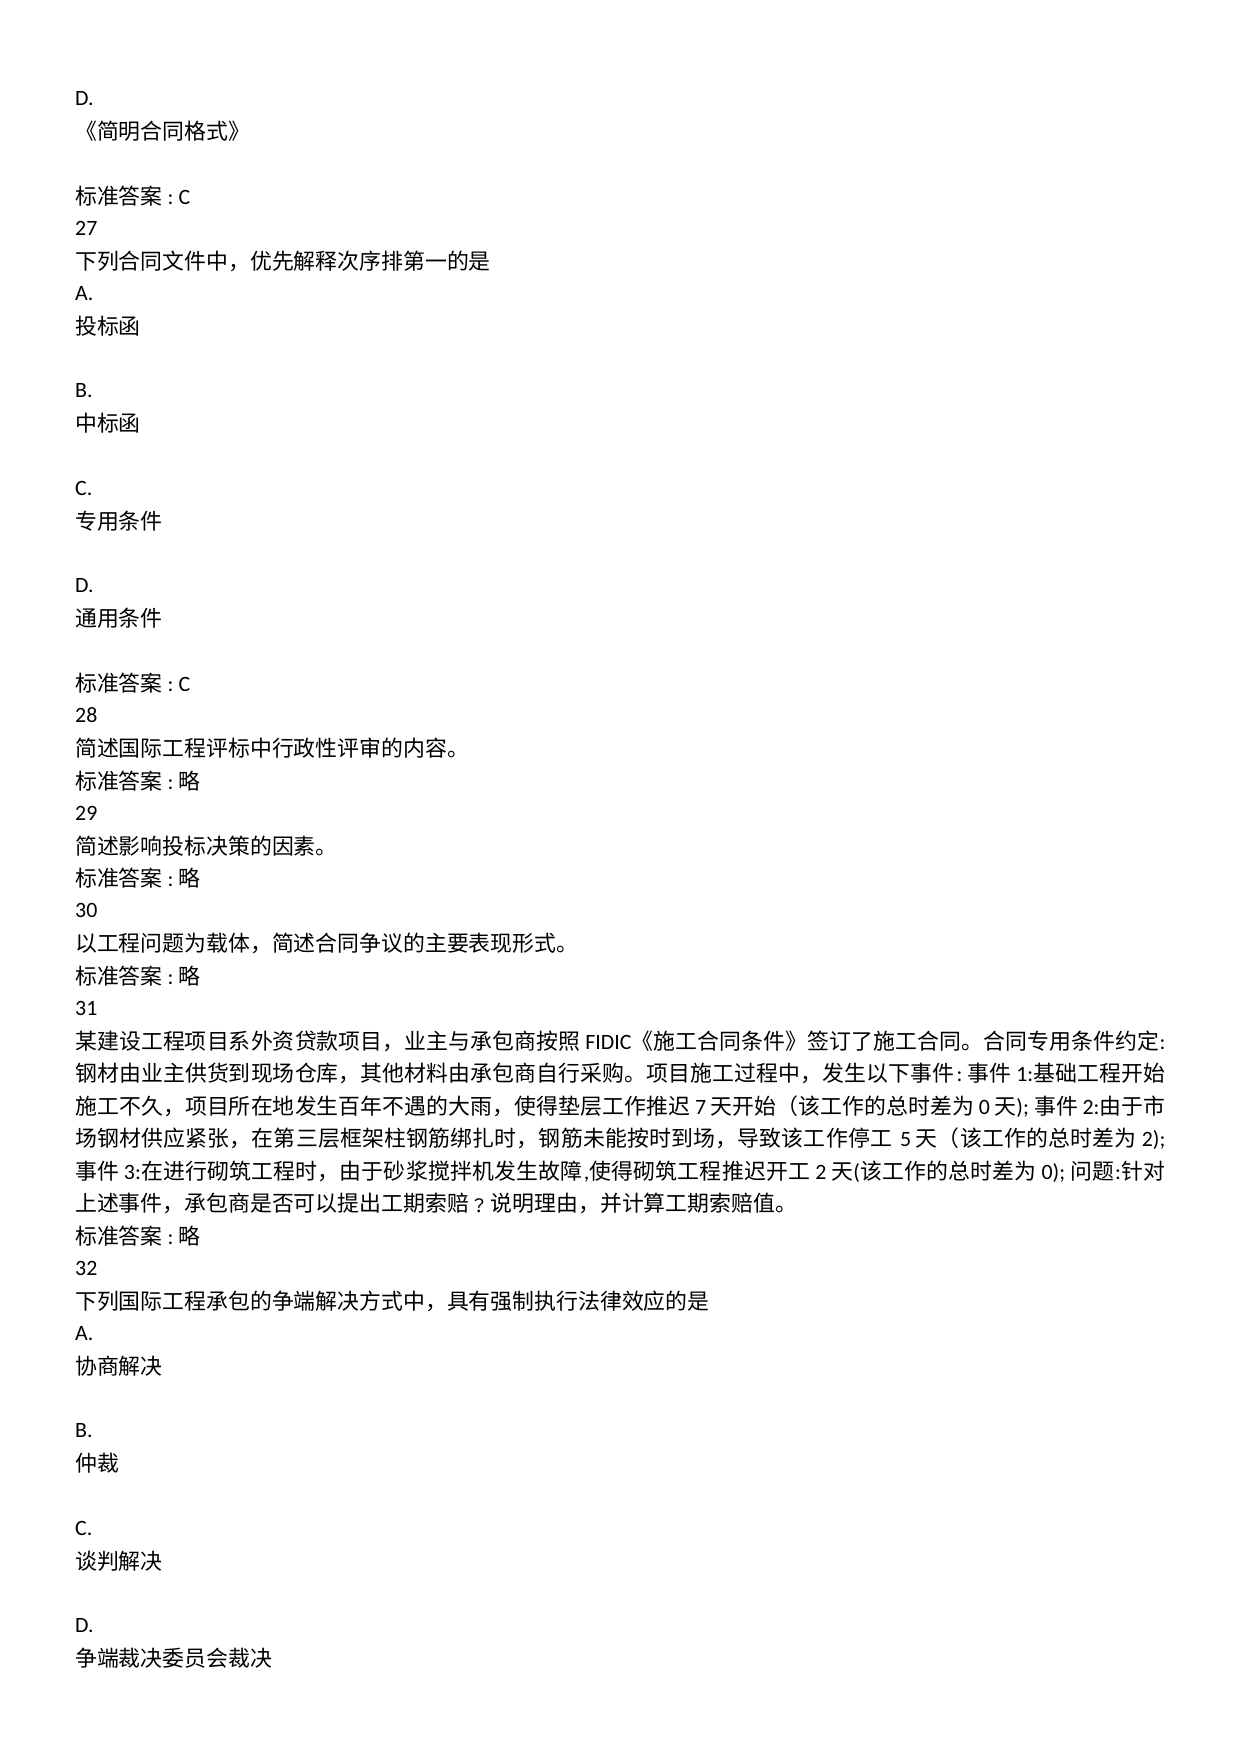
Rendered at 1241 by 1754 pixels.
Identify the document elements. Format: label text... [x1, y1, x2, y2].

text 标准答案 : 略 [75, 958, 1165, 991]
text B. [75, 373, 1165, 406]
text 某建设工程项目系外资贷款项目，业主与承包商按照FIDIC《施工合同条件》签订了施工合同。合同专用条件约定:钢材由业主供货到现场仓库，其他材料由承包商自行采购。项目施工过程中，发生以下事件: 事件1:基础工程开始施工不久，项目所在地发生百年不遇的大雨，使得垫层工作推迟7天开始（该工作的总时差为0天); 事件2:由于市场钢材供应紧张，在第三层框架柱钢筋绑扎时，钢筋未能按时到场，导致该工作停工5天（该工作的总时差为2); 事件3:在进行砌筑工程时，由于砂浆搅拌机发生故障,使得砌筑工程推迟开工2天(该工作的总时差为0); 问题:针对上述事件，承包商是否可以提出工期索赔﹖说明理由，并计算工期索赔值。 [75, 1023, 1165, 1218]
text 30 [75, 893, 1165, 926]
text 28 [75, 698, 1165, 731]
text 标准答案 : 略 [75, 1218, 1165, 1251]
text 协商解决 [75, 1348, 1165, 1381]
text 专用条件 [75, 503, 1165, 536]
text 《简明合同格式》 [75, 113, 1165, 146]
text A. [75, 1316, 1165, 1348]
text 下列国际工程承包的争端解决方式中，具有强制执行法律效应的是 [75, 1283, 1165, 1316]
text 下列合同文件中，优先解释次序排第一的是 [75, 243, 1165, 276]
text 通用条件 [75, 601, 1165, 633]
text B. [75, 1413, 1165, 1446]
text C. [75, 471, 1165, 503]
text 争端裁决委员会裁决 [75, 1641, 1165, 1673]
text D. [75, 81, 1165, 113]
text 投标函 [75, 308, 1165, 341]
text C. [75, 1511, 1165, 1543]
text 27 [75, 211, 1165, 243]
text 标准答案 : C [75, 178, 1165, 211]
text A. [75, 276, 1165, 308]
text 标准答案 : 略 [75, 763, 1165, 796]
text 标准答案 : C [75, 666, 1165, 698]
text 以工程问题为载体，简述合同争议的主要表现形式。 [75, 926, 1165, 958]
text D. [75, 568, 1165, 601]
text 标准答案 : 略 [75, 861, 1165, 893]
text 仲裁 [75, 1446, 1165, 1478]
text 29 [75, 796, 1165, 828]
text 31 [75, 991, 1165, 1023]
text 简述国际工程评标中行政性评审的内容。 [75, 731, 1165, 763]
text 谈判解决 [75, 1543, 1165, 1576]
text 中标函 [75, 406, 1165, 438]
text D. [75, 1608, 1165, 1641]
text 32 [75, 1251, 1165, 1283]
text 简述影响投标决策的因素。 [75, 828, 1165, 861]
